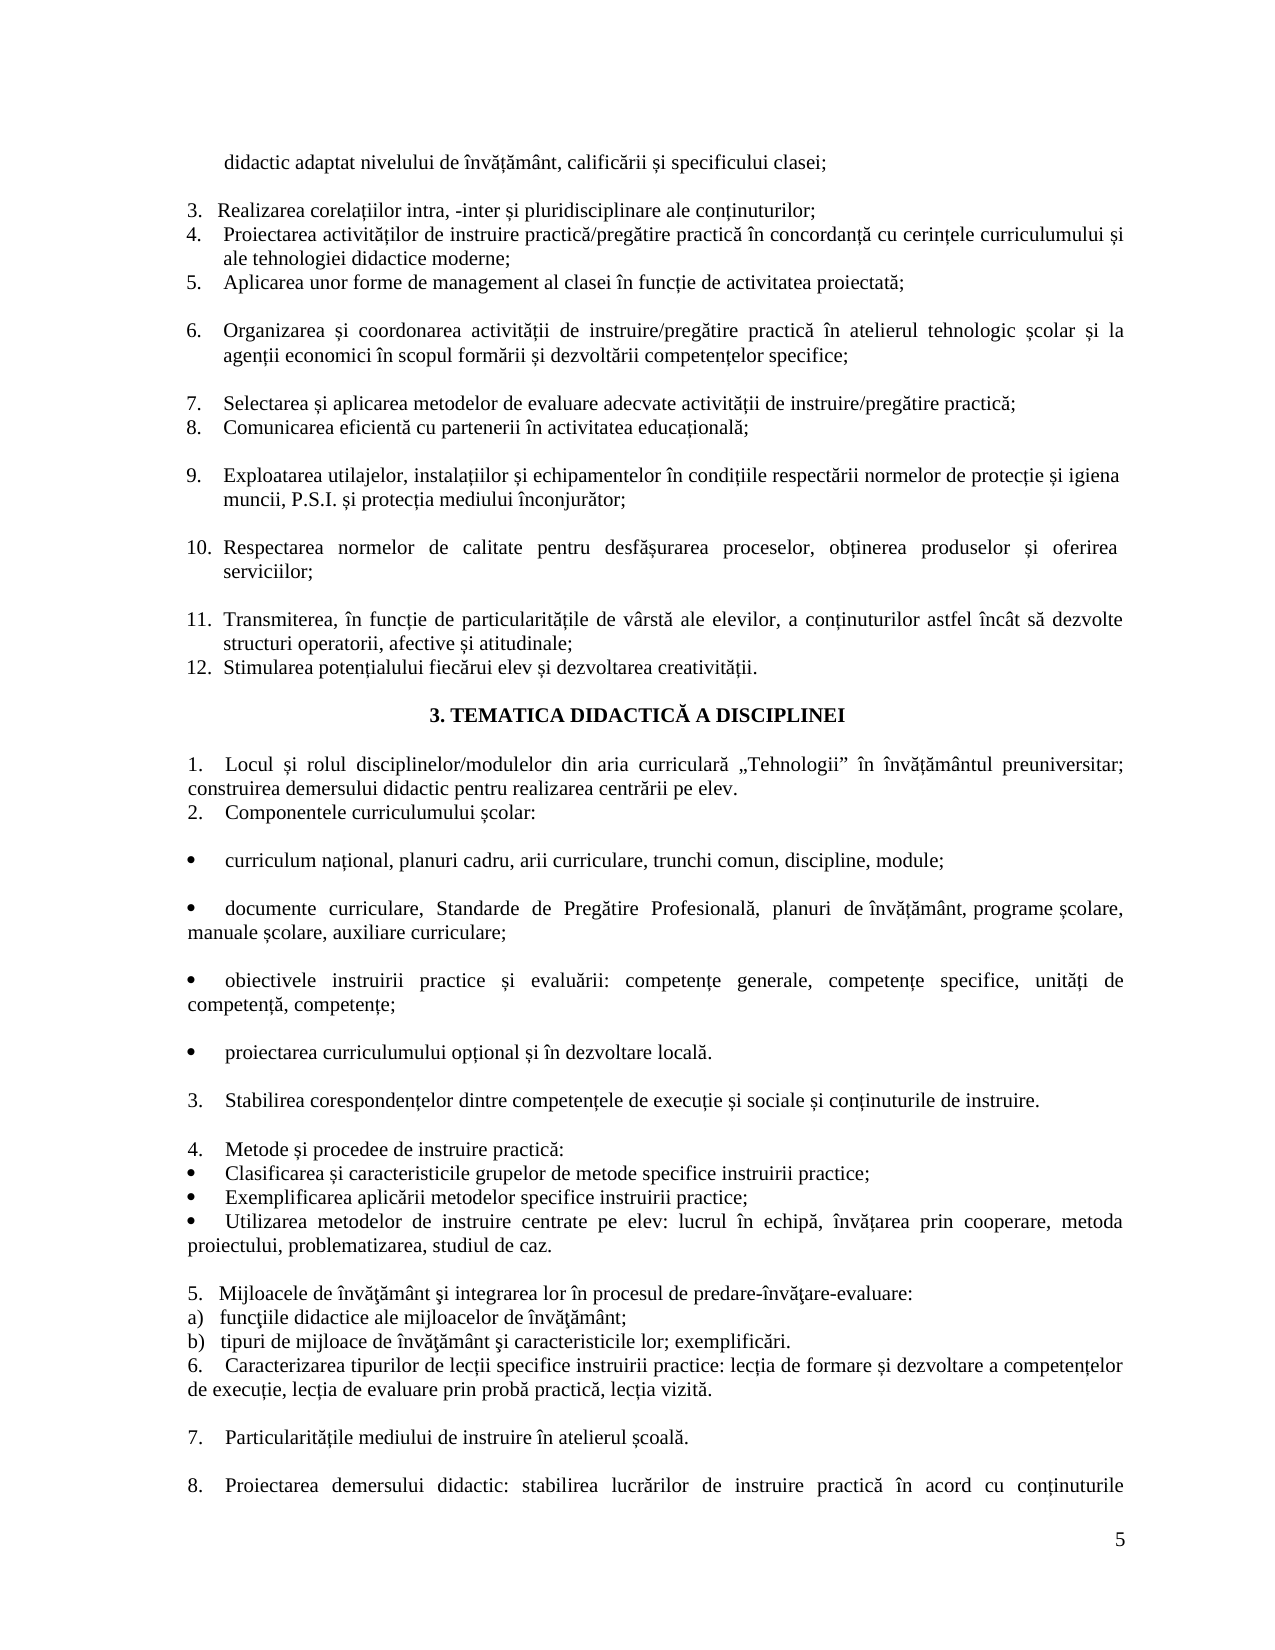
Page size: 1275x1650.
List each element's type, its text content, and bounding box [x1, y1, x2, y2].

list proiectarea curriculumului opțional și în dezvoltare locală. [187, 1040, 1125, 1064]
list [187, 150, 1125, 174]
list Transmiterea, în funcție de particularitățile de vârstă ale elevilor, a conținuturilor astfel încât să dezvolte structuri operatorii, afective și atitudinale; [186, 607, 1125, 655]
list Componentele curriculumului școlar: [187, 800, 1125, 824]
list Aplicarea unor forme de management al clasei în funcție de activitatea proiectată; [186, 270, 1125, 294]
list Clasificarea și caracteristicile grupelor de metode specifice instruirii practice; [187, 1161, 1125, 1185]
text 3. TEMATICA DIDACTICĂ A DISCIPLINEI [150, 703, 1125, 727]
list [187, 1473, 1125, 1497]
text a) funcţiile didactice ale mijloacelor de învăţământ; [150, 1305, 1125, 1329]
list Caracterizarea tipurilor de lecții specifice instruirii practice: lecția de formare și dezvoltare a competențelor de execuție, lecția de evaluare prin probă practică, lecția vizită. [187, 1353, 1125, 1401]
list Proiectarea activităților de instruire practică/pregătire practică în concordanță cu cerințele curriculumului și ale tehnologiei didactice moderne; [186, 222, 1125, 270]
list documente curriculare, Standarde de Pregătire Profesională, planuri de învățământ, programe școlare, manuale școlare, auxiliare curriculare; [187, 896, 1125, 944]
list curriculum național, planuri cadru, arii curriculare, trunchi comun, discipline, module; [187, 848, 1125, 872]
list Comunicarea eficientă cu partenerii în activitatea educațională; [186, 415, 1125, 439]
list Utilizarea metodelor de instruire centrate pe elev: lucrul în echipă, învățarea prin cooperare, metoda proiectului, problematizarea, studiul de caz. [187, 1209, 1125, 1257]
list Stabilirea corespondențelor dintre competențele de execuție și sociale și conținuturile de instruire. [187, 1088, 1125, 1112]
list Organizarea și coordonarea activității de instruire/pregătire practică în atelierul tehnologic școlar și la agenții economici în scopul formării și dezvoltării competențelor specifice; [186, 318, 1125, 367]
list Locul și rolul disciplinelor/modulelor din aria curriculară „Tehnologii” în învățământul preuniversitar; construirea demersului didactic pentru realizarea centrării pe elev. [187, 752, 1125, 800]
list Stimularea potențialului fiecărui elev și dezvoltarea creativității. [186, 655, 1125, 679]
text b) tipuri de mijloace de învăţământ şi caracteristicile lor; exemplificări. [150, 1329, 1125, 1353]
list Particularitățile mediului de instruire în atelierul școală. [187, 1425, 1125, 1449]
list Metode și procedee de instruire practică: [187, 1137, 1125, 1161]
list Respectarea normelor de calitate pentru desfășurarea proceselor, obținerea produselor și oferirea serviciilor; [186, 535, 1119, 583]
list Selectarea și aplicarea metodelor de evaluare adecvate activității de instruire/pregătire practică; [186, 391, 1125, 415]
list obiectivele instruirii practice și evaluării: competențe generale, competențe specifice, unități de competență, competențe; [187, 968, 1125, 1016]
text 5. Mijloacele de învăţământ şi integrarea lor în procesul de predare-învăţare-evaluare: [150, 1281, 1125, 1305]
list Realizarea corelațiilor intra, -inter și pluridisciplinare ale conținuturilor; [187, 198, 1125, 222]
list Exploatarea utilajelor, instalațiilor și echipamentelor în condițiile respectării normelor de protecție și igiena muncii, P.S.I. și protecția mediului înconjurător; [186, 463, 1121, 511]
list Exemplificarea aplicării metodelor specifice instruirii practice; [187, 1185, 1125, 1209]
